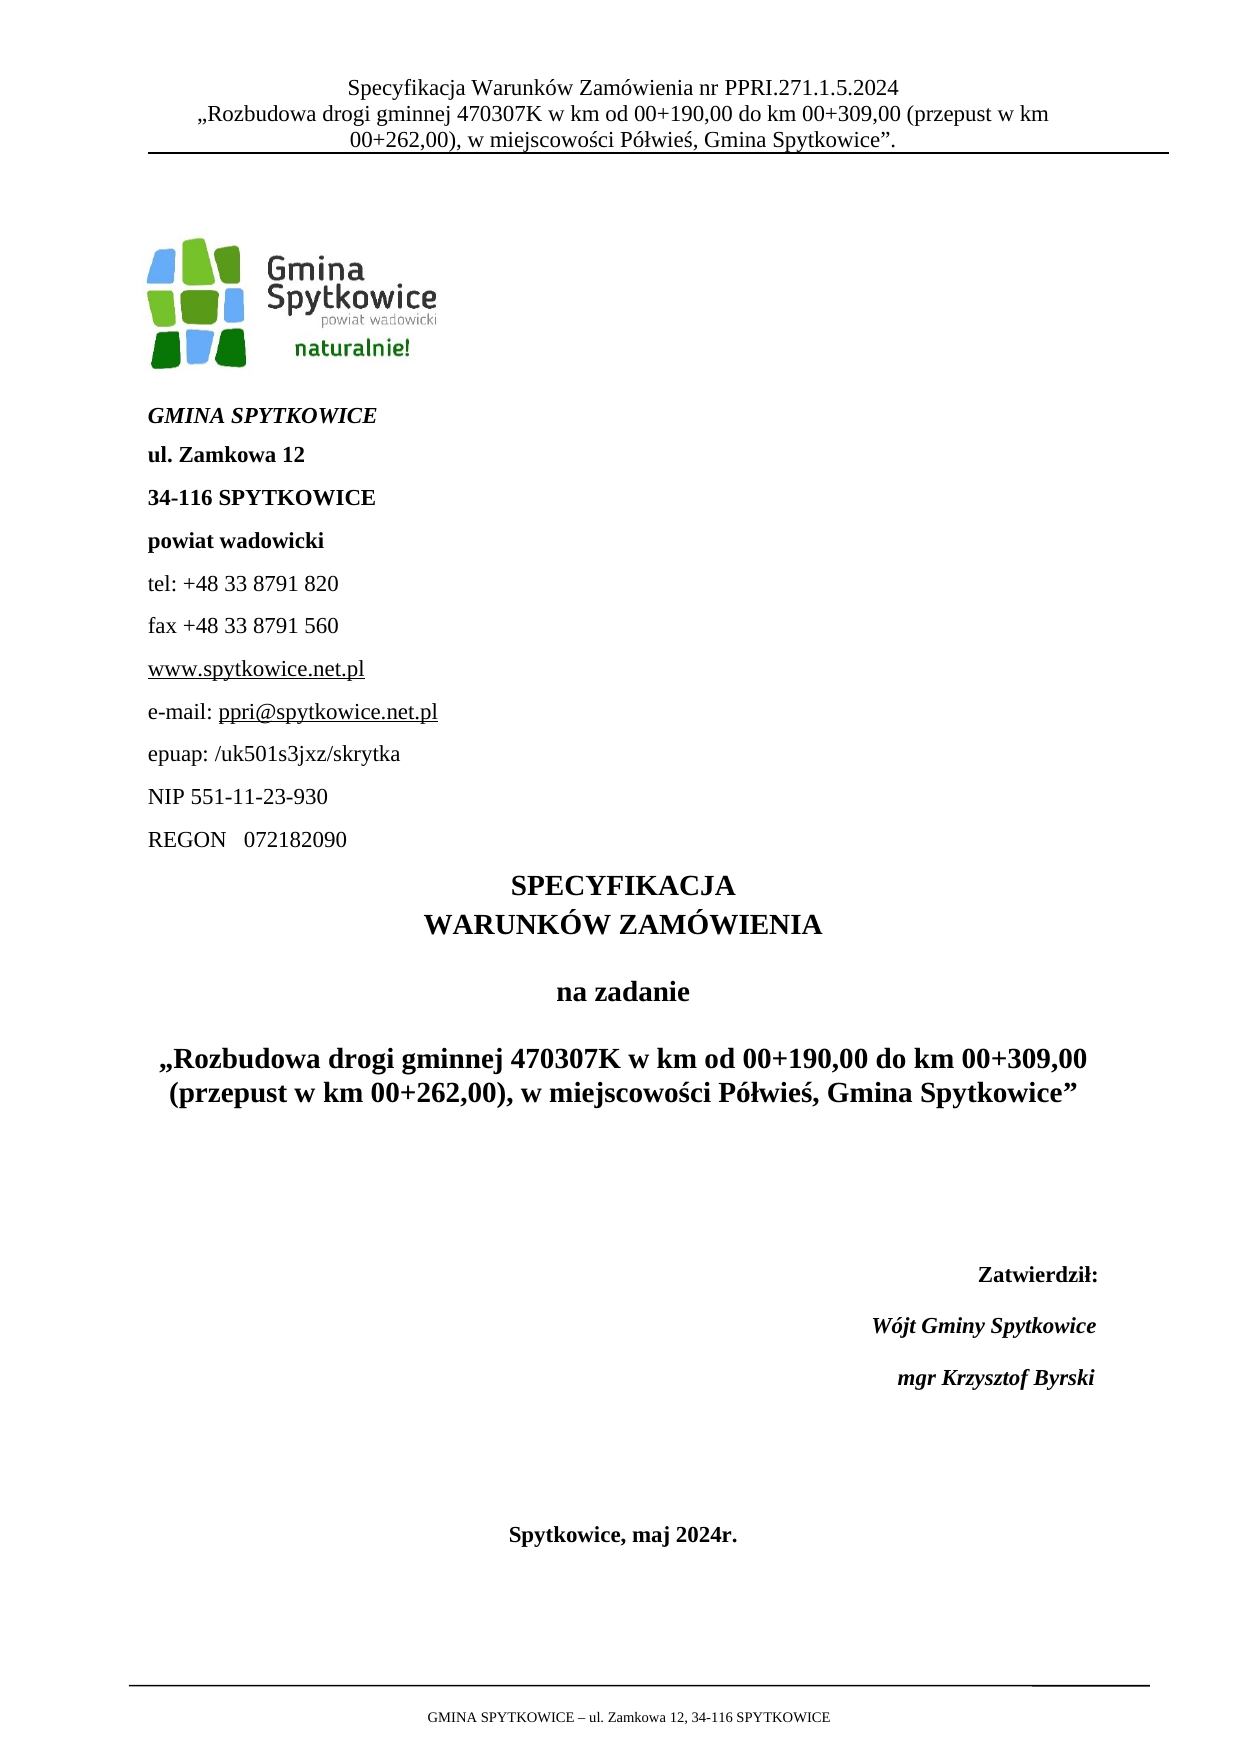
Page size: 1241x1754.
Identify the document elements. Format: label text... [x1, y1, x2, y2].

text WARUNKÓW ZAMÓWIENIA [148, 907, 1098, 941]
text 34-116 SPYTKOWICE [148, 484, 1098, 511]
text na zadanie [148, 974, 1098, 1008]
text mgr Krzysztof Byrski [148, 1363, 1098, 1390]
text Spytkowice, maj 2024r. [148, 1521, 1098, 1547]
text epuap: /uk501s3jxz/skrytka [148, 740, 1098, 767]
text www.spytkowice.net.pl [148, 655, 1098, 681]
text e-mail: ppri@spytkowice.net.pl [148, 698, 1098, 724]
text SPECYFIKACJA [148, 868, 1098, 902]
text Zatwierdził: [148, 1261, 1098, 1288]
text tel: +48 33 8791 820 [148, 569, 1098, 596]
text „Rozbudowa drogi gminnej 470307K w km od 00+190,00 do km 00+309,00 (przepust w km 00+262,00), w miejscowości Półwieś, Gmina Spytkowice” [148, 1041, 1098, 1108]
text NIP 551-11-23-930 [148, 783, 1098, 809]
text Wójt Gminy Spytkowice [148, 1312, 1098, 1339]
text fax +48 33 8791 560 [148, 612, 1098, 639]
picture [98, 173, 488, 427]
text REGON 072182090 [148, 826, 1098, 852]
text powiat wadowicki [148, 527, 1098, 553]
subtitle GMINA SPYTKOWICE [148, 403, 1098, 429]
text ul. Zamkowa 12 [148, 441, 1098, 468]
